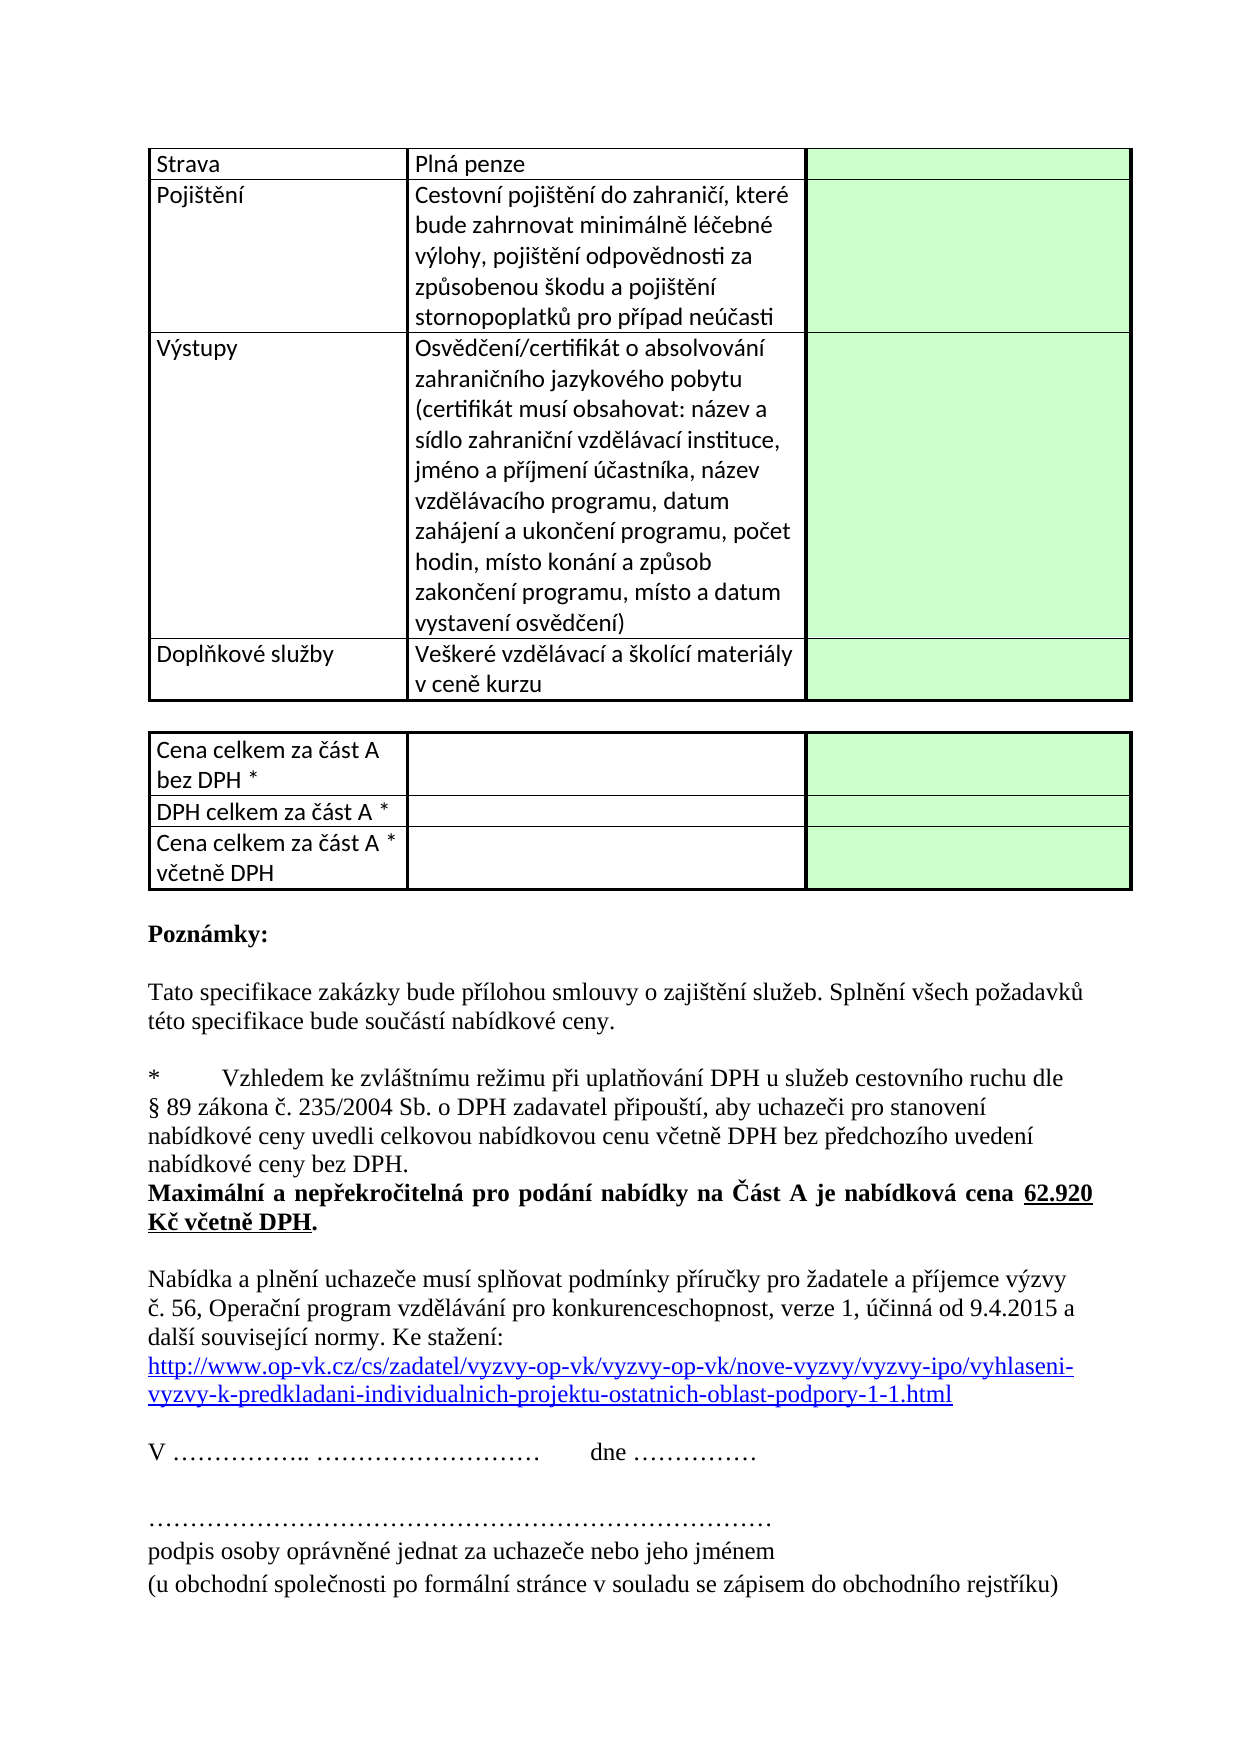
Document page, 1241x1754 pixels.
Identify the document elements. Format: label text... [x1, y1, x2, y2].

table_cell Cena celkem za část A * včetně DPH [151, 827, 406, 888]
text Nabídka a plnění uchazeče musí splňovat podmínky příručky pro žadatele a příjemce výzvy [148, 1264, 1093, 1293]
text Poznámky: [148, 919, 1093, 948]
text (u obchodní společnosti po formální stránce v souladu se zápisem do obchodního rejstříku) [148, 1569, 1093, 1598]
table_cell [808, 333, 1129, 637]
table_cell [808, 796, 1129, 826]
table_cell DPH celkem za část A * [151, 796, 406, 826]
text ………………………………………………………………… [148, 1503, 1093, 1532]
table_cell Doplňkové služby [151, 639, 406, 699]
text * Vzhledem ke zvláštnímu režimu při uplatňování DPH u služeb cestovního ruchu dle [148, 1063, 1093, 1092]
table_cell Cestovní pojištění do zahraničí, které bude zahrnovat minimálně léčebné výlohy, pojištění odpovědnosti za způsobenou škodu a pojištění stornopoplatků pro případ neúčasti [409, 180, 804, 332]
text V …………….. ……………………… dne …………… [148, 1437, 1093, 1466]
table_cell Výstupy [151, 333, 406, 637]
table_cell [808, 639, 1129, 699]
table_cell Strava [151, 149, 406, 179]
table_cell Veškeré vzdělávací a školící materiály v ceně kurzu [409, 639, 804, 699]
text Tato specifikace zakázky bude přílohou smlouvy o zajištění služeb. Splnění všech požadavků této specifikace bude součástí nabídkové ceny. [148, 977, 1093, 1034]
table_cell [808, 180, 1129, 332]
table_cell [409, 827, 804, 888]
table_header [409, 734, 804, 795]
table_header [808, 734, 1129, 795]
text podpis osoby oprávněné jednat za uchazeče nebo jeho jménem [148, 1536, 1093, 1565]
text Maximální a nepřekročitelná pro podání nabídky na Část A je nabídková cena 62.920 Kč včetně DPH. [148, 1178, 1093, 1236]
text č. 56, Operační program vzdělávání pro konkurenceschopnost, verze 1, účinná od 9.4.2015 a další související normy. Ke stažení: [148, 1293, 1093, 1351]
table_header Cena celkem za část A bez DPH * [151, 734, 406, 795]
table_cell [808, 827, 1129, 888]
table_cell Plná penze [409, 149, 804, 179]
table_cell Osvědčení/certifikát o absolvování zahraničního jazykového pobytu (certifikát musí obsahovat: název a sídlo zahraniční vzdělávací instituce, jméno a příjmení účastníka, název vzdělávacího programu, datum zahájení a ukončení programu, počet hodin, místo konání a způsob zakončení programu, místo a datum vystavení osvědčení) [409, 333, 804, 637]
text § 89 zákona č. 235/2004 Sb. o DPH zadavatel připouští, aby uchazeči pro stanovení nabídkové ceny uvedli celkovou nabídkovou cenu včetně DPH bez předchozího uvedení nabídkové ceny bez DPH. [148, 1092, 1093, 1178]
table_cell Pojištění [151, 180, 406, 332]
text http://www.op-vk.cz/cs/zadatel/vyzvy-op-vk/vyzvy-op-vk/nove-vyzvy/vyzvy-ipo/vyhlaseni-vyzvy-k-predkladani-individualnich-projektu-ostatnich-oblast-podpory-1-1.html [148, 1351, 1093, 1408]
table_cell [409, 796, 804, 826]
table_cell [808, 149, 1129, 179]
